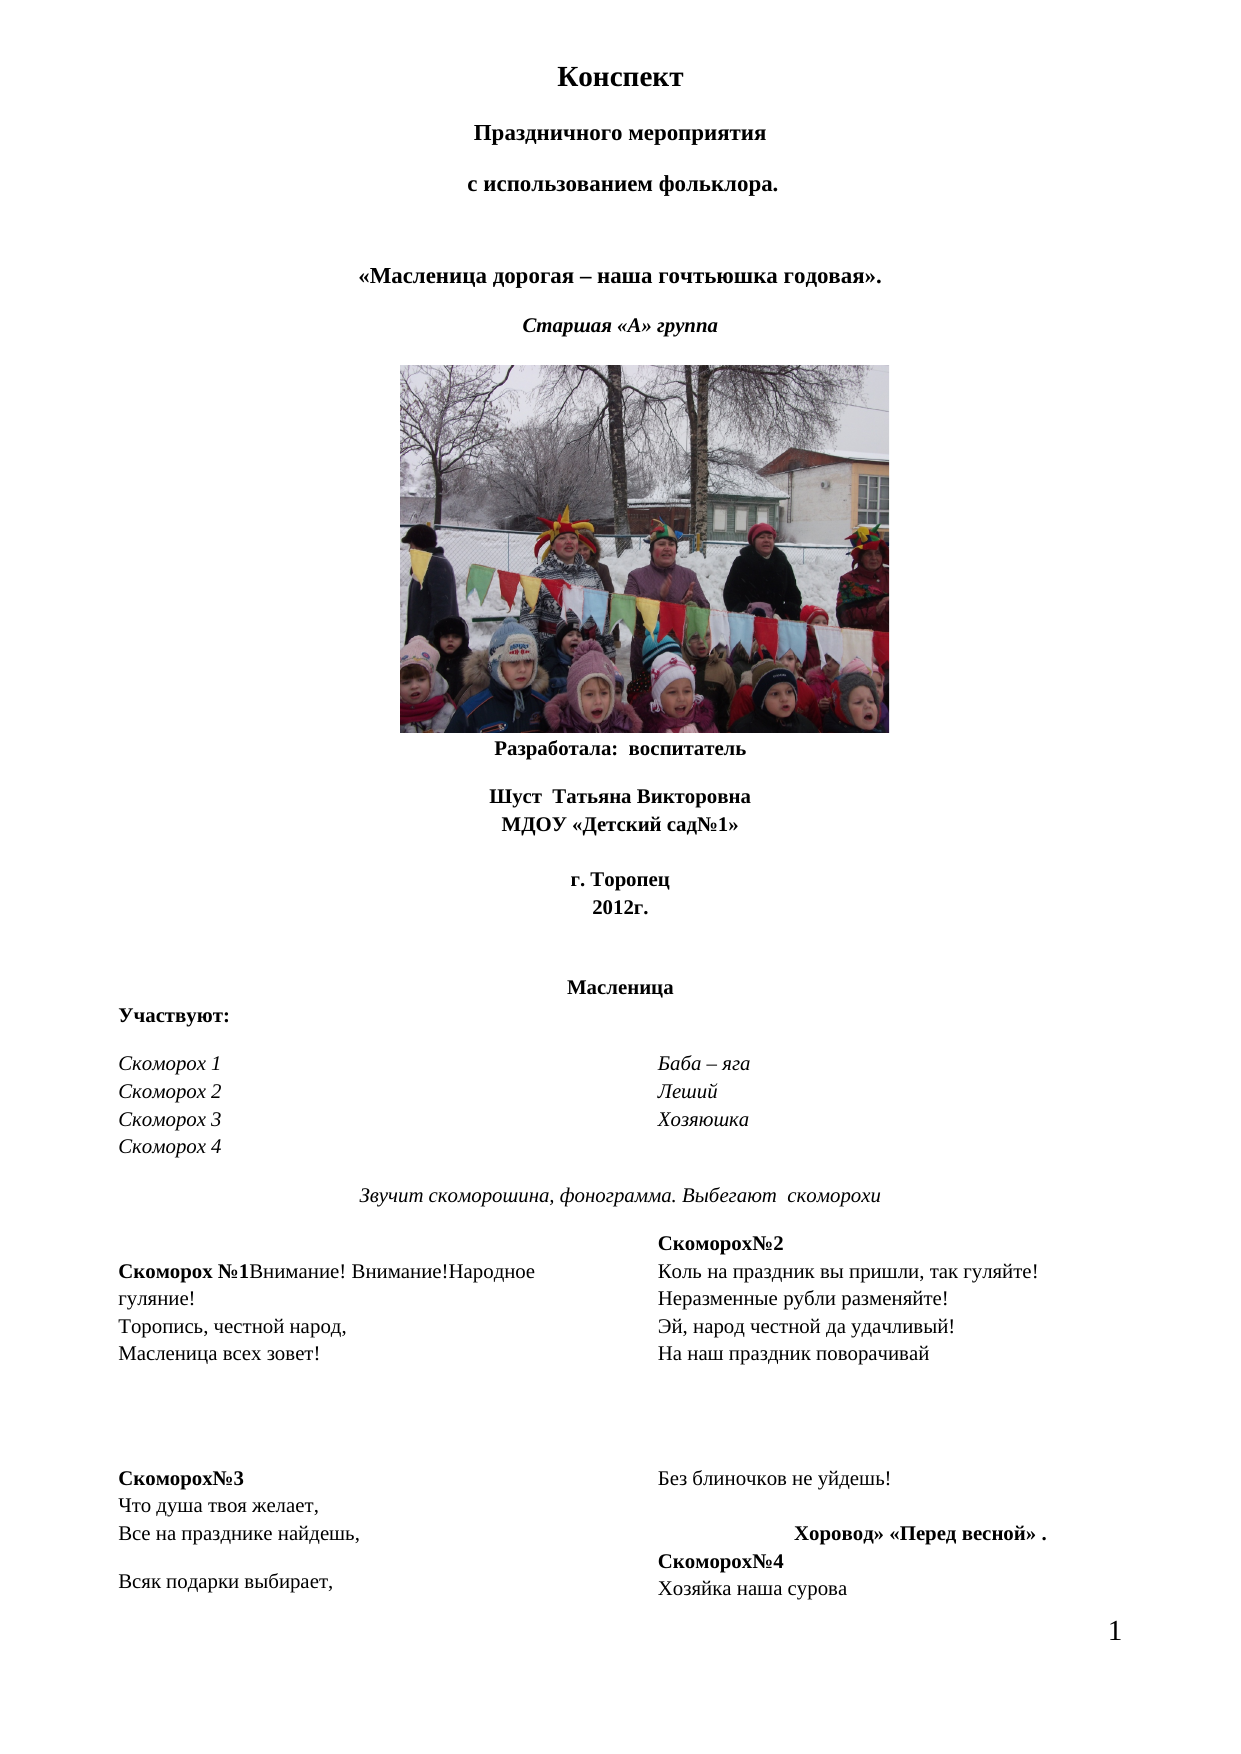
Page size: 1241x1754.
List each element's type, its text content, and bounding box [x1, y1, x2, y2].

text Эй, народ честной да удачливый! [658, 1314, 1122, 1338]
text Шуст Татьяна Викторовна [118, 784, 1122, 808]
text Скоморох 4 [118, 1134, 583, 1158]
text Конспект [118, 59, 1122, 93]
text Скоморох№3 [118, 1466, 583, 1490]
text Хоровод» «Перед весной» . [658, 1521, 1170, 1545]
text Скоморох №1Внимание! Внимание!Народное гуляние! [118, 1258, 583, 1310]
text Скоморох 1 [118, 1051, 583, 1075]
text Масленица всех зовет! [118, 1341, 583, 1365]
text 2012г. [118, 894, 1122, 919]
text Все на празднике найдешь, [118, 1521, 583, 1545]
text г. Торопец [118, 867, 1122, 891]
text Хозяюшка [658, 1106, 1122, 1131]
text Скоморох№4 [658, 1549, 1122, 1573]
text Масленица [118, 975, 1122, 999]
text На наш праздник поворачивай [658, 1341, 1122, 1365]
text Торопись, честной народ, [118, 1314, 583, 1338]
picture [400, 365, 890, 733]
text Всяк подарки выбирает, [118, 1569, 583, 1593]
text Хозяйка наша сурова [658, 1576, 1122, 1600]
text Скоморох№2 [658, 1231, 1122, 1255]
text «Масленица дорогая – наша гочтьюшка годовая». [118, 262, 1122, 288]
text МДОУ «Детский сад№1» [118, 812, 1122, 836]
text Неразменные рубли разменяйте! [658, 1286, 1122, 1310]
text Старшая «А» группа [118, 313, 1122, 337]
text Участвуют: [118, 1003, 1122, 1027]
text с использованием фольклора. [118, 169, 1122, 196]
text Леший [658, 1079, 1122, 1103]
text Скоморох 3 [118, 1106, 583, 1131]
text Баба – яга [658, 1051, 1122, 1075]
text Что душа твоя желает, [118, 1493, 583, 1517]
text Праздничного мероприятия [118, 118, 1122, 145]
text Звучит скоморошина, фонограмма. Выбегают скоморохи [118, 1182, 1122, 1207]
text Коль на праздник вы пришли, так гуляйте! [658, 1258, 1122, 1283]
text Без блиночков не уйдешь! [658, 1466, 1122, 1490]
text Скоморох 2 [118, 1079, 583, 1103]
